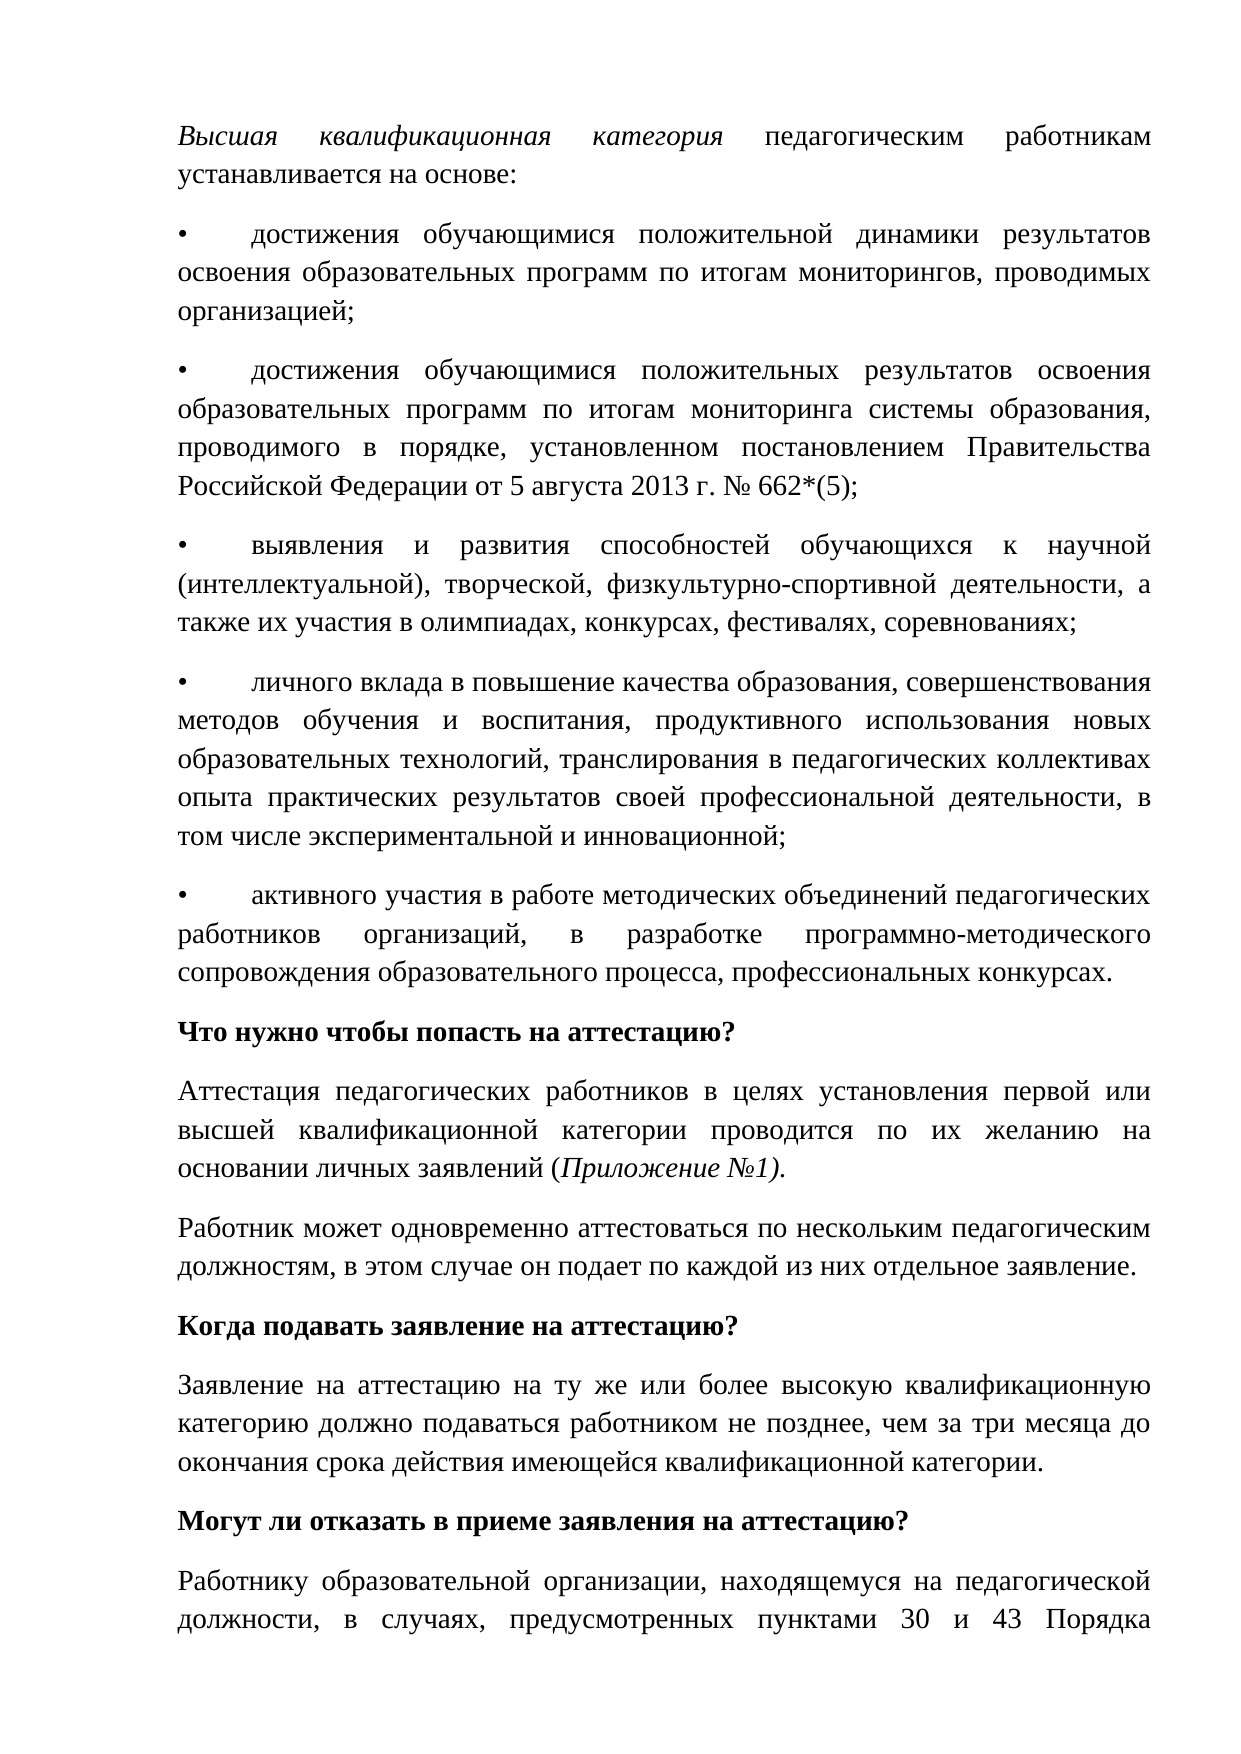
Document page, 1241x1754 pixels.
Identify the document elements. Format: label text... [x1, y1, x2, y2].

text Заявление на аттестацию на ту же или более высокую квалификационную категорию должно подаваться работником не позднее, чем за три месяца до окончания срока действия имеющейся квалификационной категории. [177, 1367, 1152, 1478]
text • достижения обучающимися положительных результатов освоения образовательных программ по итогам мониторинга системы образования, проводимого в порядке, установленном постановлением Правительства Российской Федерации от 5 августа 2013 г. № 662*(5); [177, 352, 1152, 502]
text Могут ли отказать в приеме заявления на аттестацию? [177, 1503, 1152, 1537]
text • активного участия в работе методических объединений педагогических работников организаций, в разработке программно-методического сопровождения образовательного процесса, профессиональных конкурсах. [177, 877, 1152, 988]
text • личного вклада в повышение качества образования, совершенствования методов обучения и воспитания, продуктивного использования новых образовательных технологий, транслирования в педагогических коллективах опыта практических результатов своей профессиональной деятельности, в том числе экспериментальной и инновационной; [177, 664, 1152, 852]
text Высшая квалификационная категория педагогическим работникам устанавливается на основе: [177, 118, 1152, 190]
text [177, 1563, 1152, 1635]
text Что нужно чтобы попасть на аттестацию? [177, 1014, 1152, 1047]
text Работник может одновременно аттестоваться по нескольким педагогическим должностям, в этом случае он подает по каждой из них отдельное заявление. [177, 1210, 1152, 1282]
text • достижения обучающимися положительной динамики результатов освоения образовательных программ по итогам мониторингов, проводимых организацией; [177, 216, 1152, 327]
text Когда подавать заявление на аттестацию? [177, 1308, 1152, 1341]
text • выявления и развития способностей обучающихся к научной (интеллектуальной), творческой, физкультурно-спортивной деятельности, а также их участия в олимпиадах, конкурсах, фестивалях, соревнованиях; [177, 527, 1152, 638]
text Аттестация педагогических работников в целях установления первой или высшей квалификационной категории проводится по их желанию на основании личных заявлений (Приложение №1). [177, 1073, 1152, 1184]
